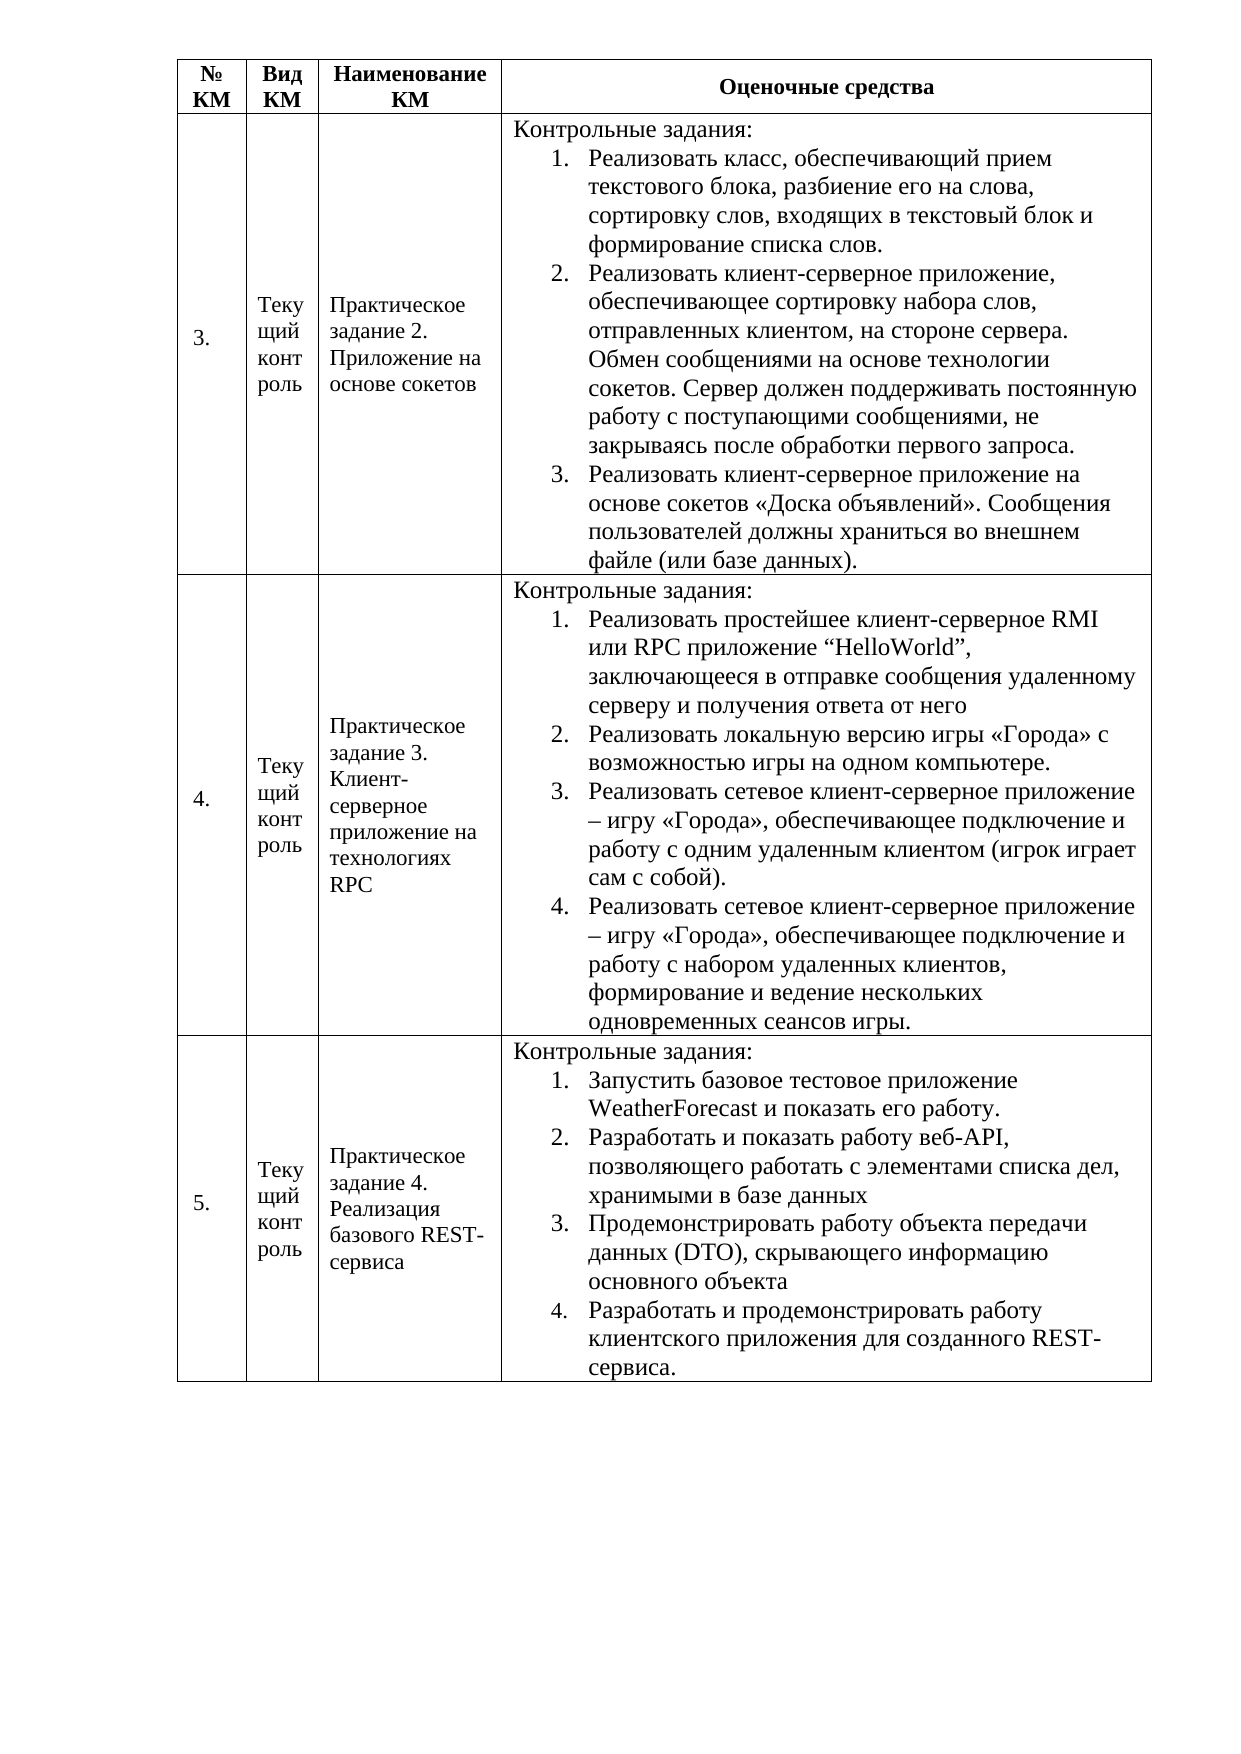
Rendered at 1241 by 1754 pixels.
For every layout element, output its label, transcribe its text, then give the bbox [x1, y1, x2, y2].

table_cell Контрольные задания: Запустить базовое тестовое приложение WeatherForecast и показать его работу. Разработать и показать работу веб-API, позволяющего работать с элементами списка дел, хранимыми в базе данных Продемонстрировать работу объекта передачи данных (DTO), скрывающего информацию основного объекта Разработать и продемонстрировать работу клиентского приложения для созданного REST-сервиса. [502, 1036, 1151, 1381]
table_cell Контрольные задания: Реализовать простейшее клиент-серверное RMI или RPC приложение “HelloWorld”, заключающееся в отправке сообщения удаленному серверу и получения ответа от него Реализовать локальную версию игры «Города» с возможностью игры на одном компьютере. Реализовать сетевое клиент-серверное приложение – игру «Города», обеспечивающее подключение и работу с одним удаленным клиентом (игрок играет сам с собой). Реализовать сетевое клиент-серверное приложение – игру «Города», обеспечивающее подключение и работу с набором удаленных клиентов, формирование и ведение нескольких одновременных сеансов игры. [502, 575, 1151, 1035]
table_cell Контрольные задания: Реализовать класс, обеспечивающий прием текстового блока, разбиение его на слова, сортировку слов, входящих в текстовый блок и формирование списка слов. Реализовать клиент-серверное приложение, обеспечивающее сортировку набора слов, отправленных клиентом, на стороне сервера. Обмен сообщениями на основе технологии сокетов. Сервер должен поддерживать постоянную работу с поступающими сообщениями, не закрываясь после обработки первого запроса. Реализовать клиент-серверное приложение на основе сокетов «Доска объявлений». Сообщения пользователей должны храниться во внешнем файле (или базе данных). [502, 114, 1151, 574]
table_cell [178, 575, 246, 1035]
table_header № КМ [178, 60, 246, 113]
table_header Оценочные средства [502, 60, 1151, 113]
table_cell Практическое задание 3. Клиент-серверное приложение на технологиях RPC [319, 575, 501, 1035]
table_cell [178, 1036, 246, 1381]
table_cell Практическое задание 2. Приложение на основе сокетов [319, 114, 501, 574]
table_cell Текущий контроль [247, 1036, 318, 1381]
table_cell [178, 114, 246, 574]
table_header Наименование КМ [319, 60, 501, 113]
table_header Вид КМ [247, 60, 318, 113]
table_cell Текущий контроль [247, 114, 318, 574]
table_cell Практическое задание 4. Реализация базового REST-сервиса [319, 1036, 501, 1381]
table_cell Текущий контроль [247, 575, 318, 1035]
